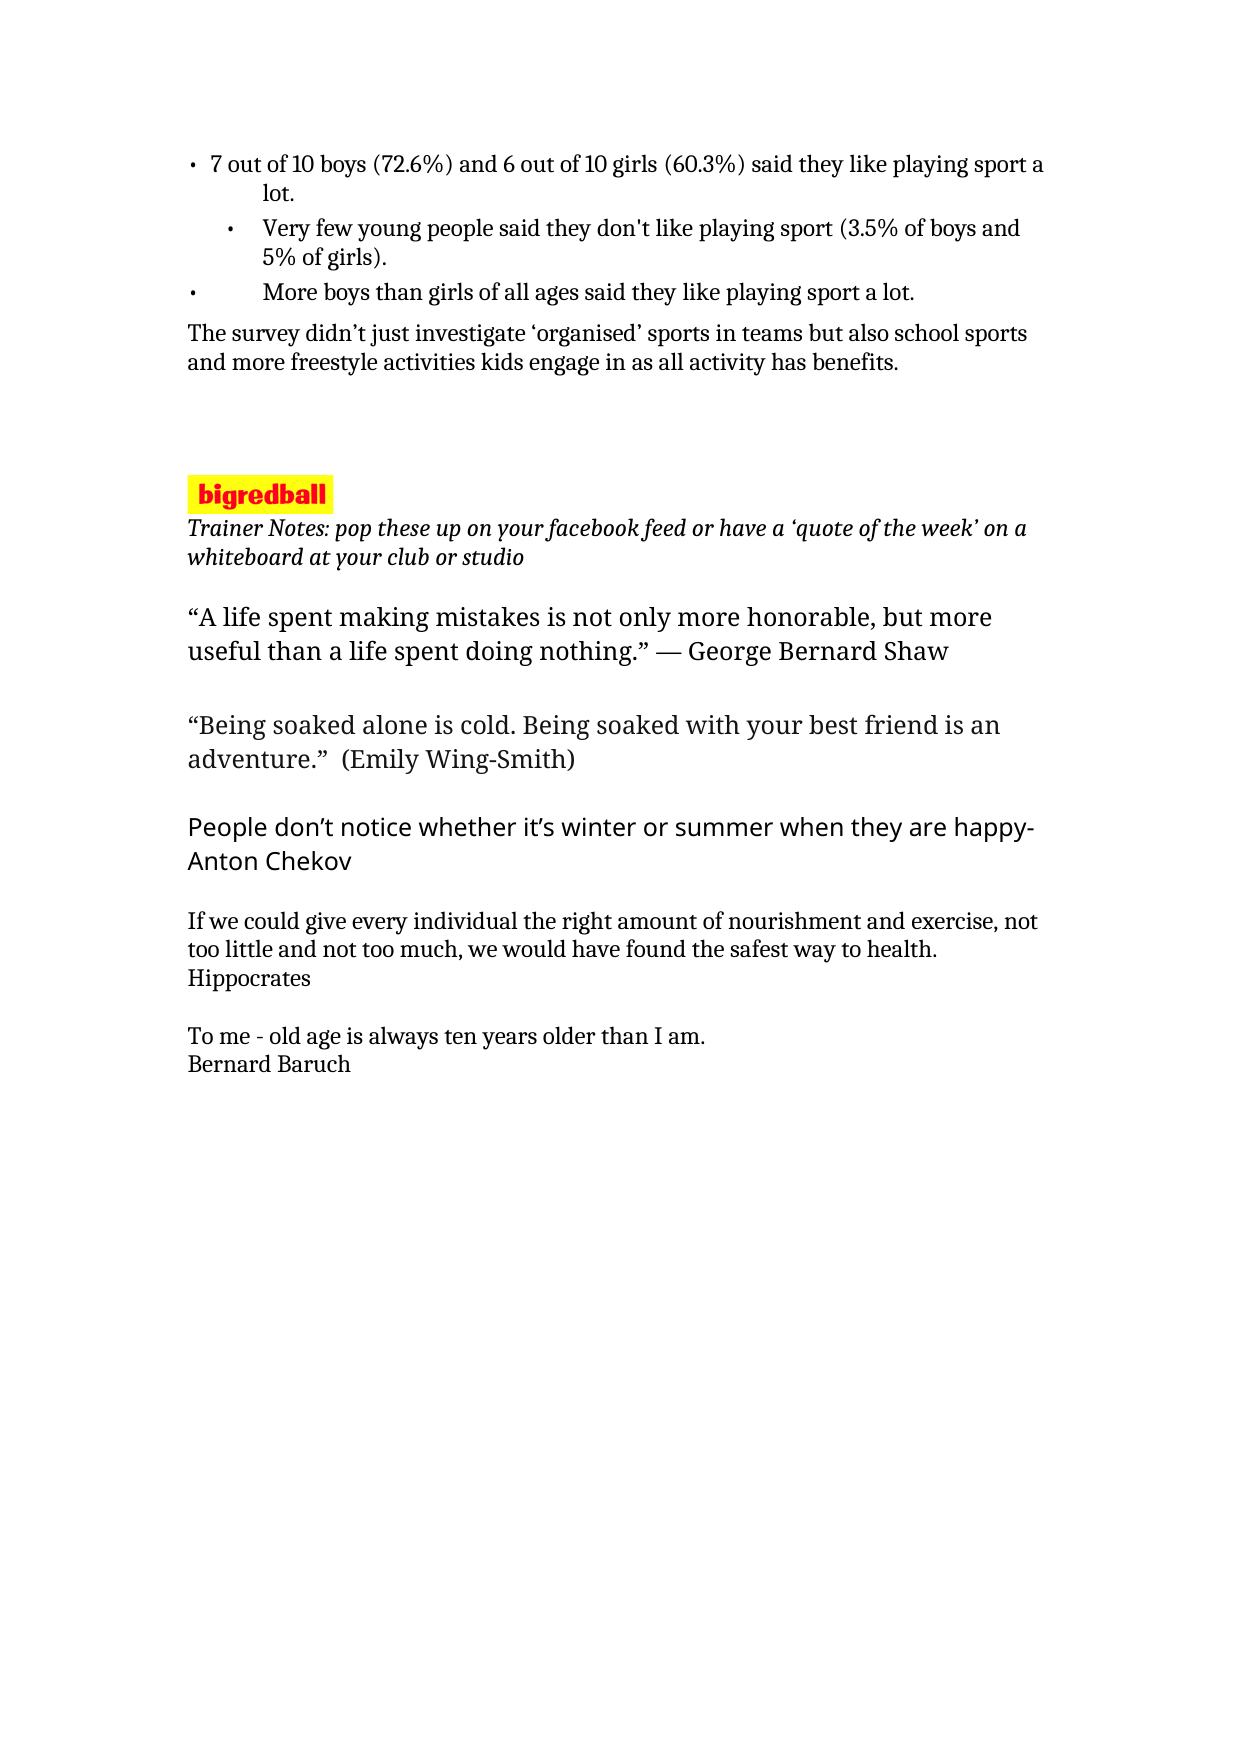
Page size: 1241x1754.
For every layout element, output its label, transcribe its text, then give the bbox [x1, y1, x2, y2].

text Trainer Notes: pop these up on your facebook feed or have a ‘quote of the week’ on a whiteboard at your club or studio [187, 514, 1053, 571]
list 7 out of 10 boys (72.6%) and 6 out of 10 girls (60.3%) said they like playing sport a lot. [187, 150, 1053, 207]
text “A life spent making mistakes is not only more honorable, but more useful than a life spent doing nothing.” ― George Bernard Shaw [187, 600, 1015, 668]
text Bernard Baruch [187, 1050, 1053, 1079]
list Very few young people said they don't like playing sport (3.5% of boys and 5% of girls). [225, 214, 1053, 271]
text “Being soaked alone is cold. Being soaked with your best friend is an adventure.” (Emily Wing-Smith) [187, 708, 1053, 776]
text If we could give every individual the right amount of nourishment and exercise, not too little and not too much, we would have found the safest way to health. [187, 907, 1053, 964]
text Hippocrates [187, 964, 1053, 993]
text People don’t notice whether it’s winter or summer when they are happy- Anton Chekov [187, 810, 1053, 878]
text To me - old age is always ten years older than I am. [187, 1022, 1053, 1050]
list More boys than girls of all ages said they like playing sport a lot. [187, 277, 1053, 306]
text The survey didn’t just investigate ‘organised’ sports in teams but also school sports and more freestyle activities kids engage in as all activity has benefits. [187, 319, 1053, 376]
picture [187, 475, 334, 514]
